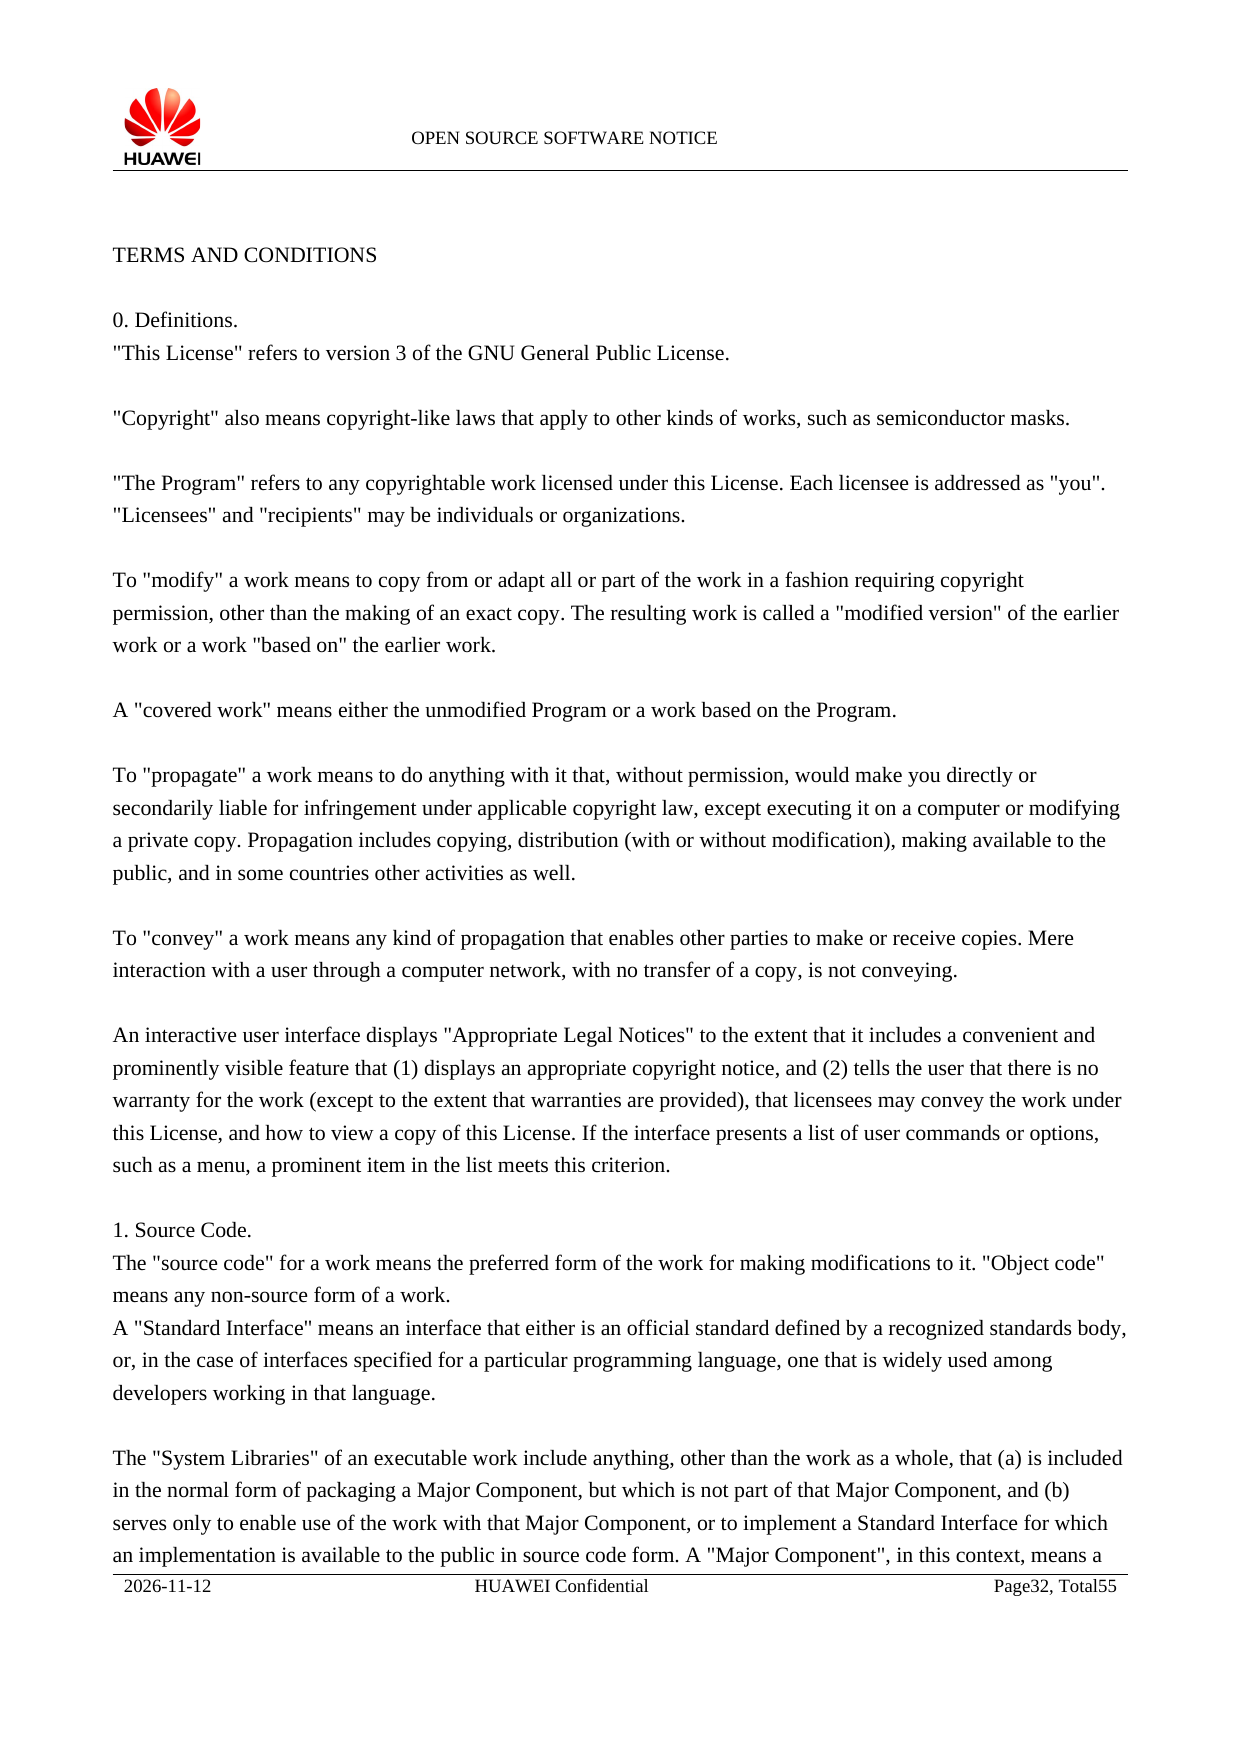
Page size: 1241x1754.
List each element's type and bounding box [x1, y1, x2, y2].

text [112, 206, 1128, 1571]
picture [124, 88, 201, 165]
